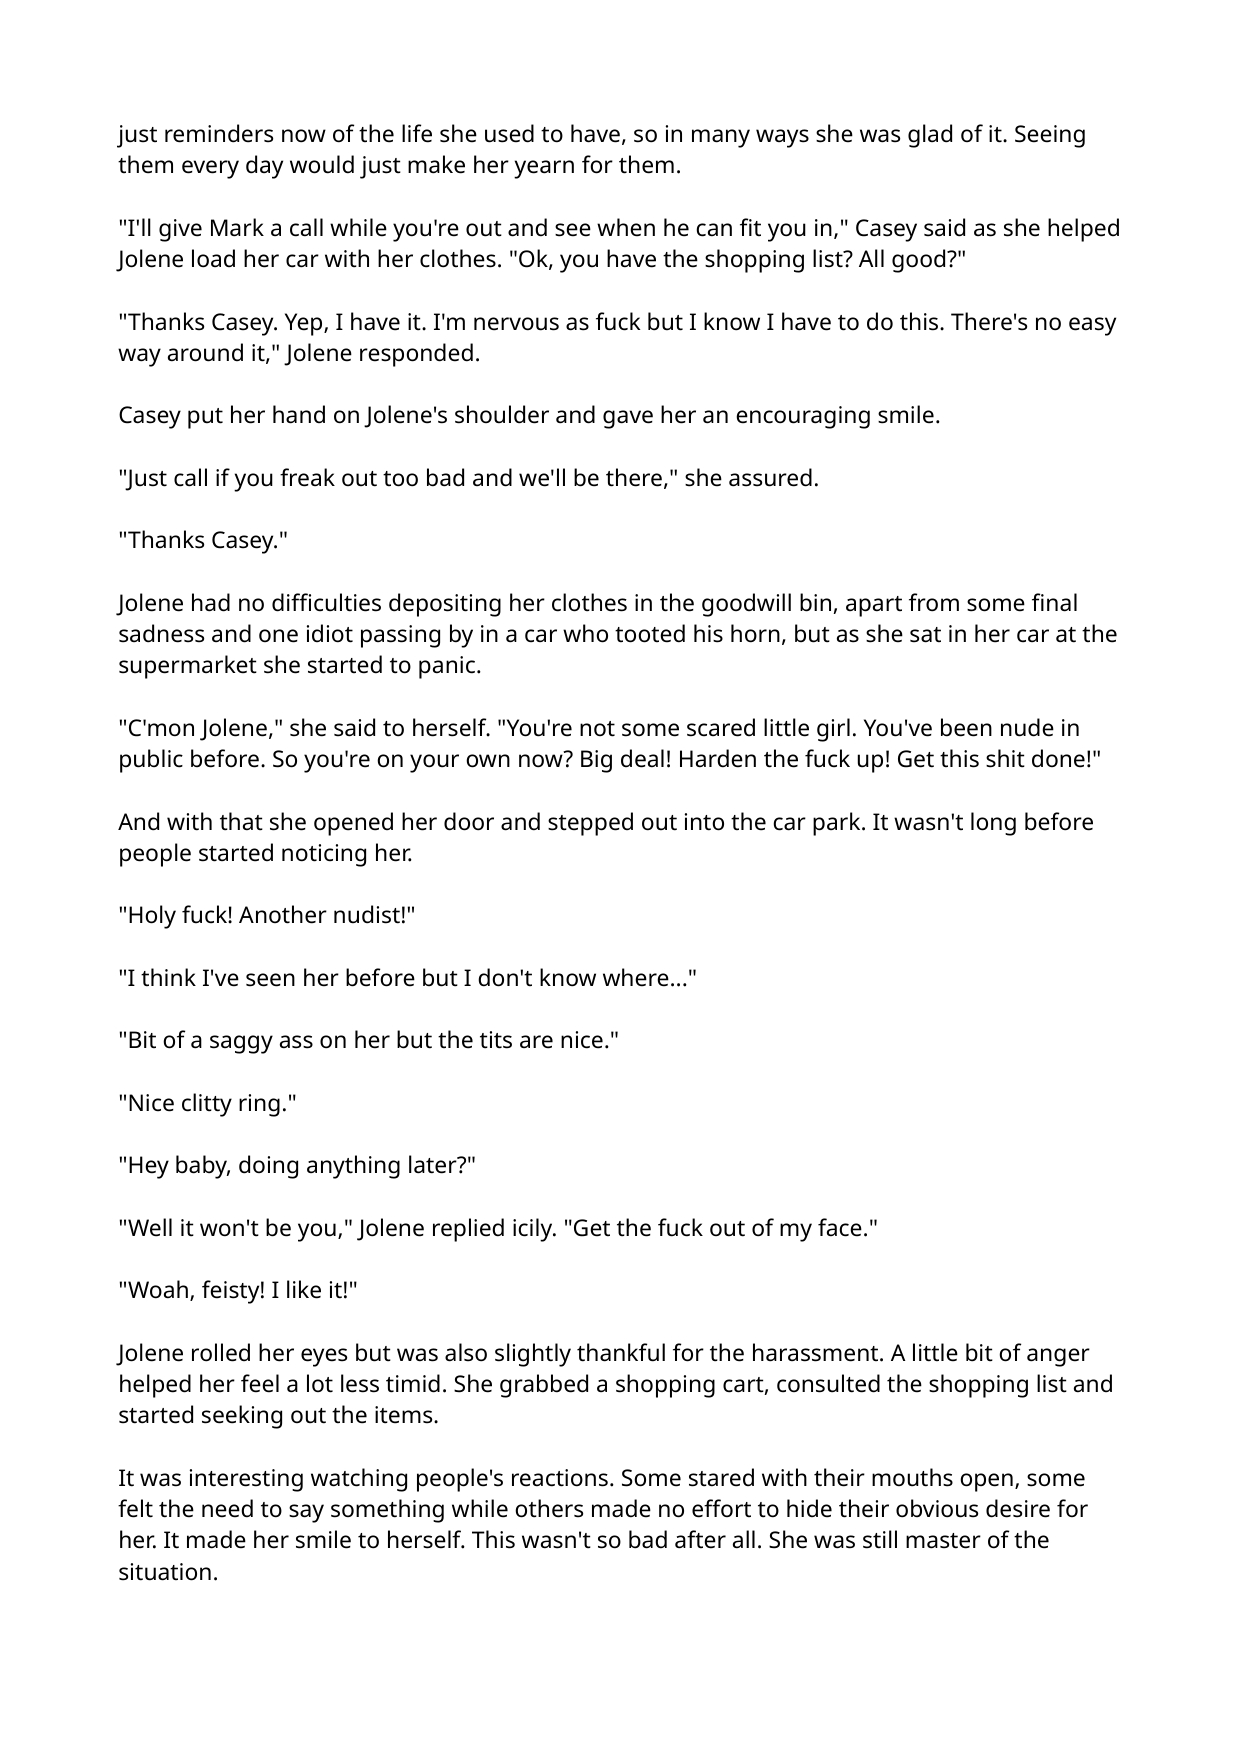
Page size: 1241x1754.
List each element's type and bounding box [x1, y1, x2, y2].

text [118, 118, 1122, 1618]
